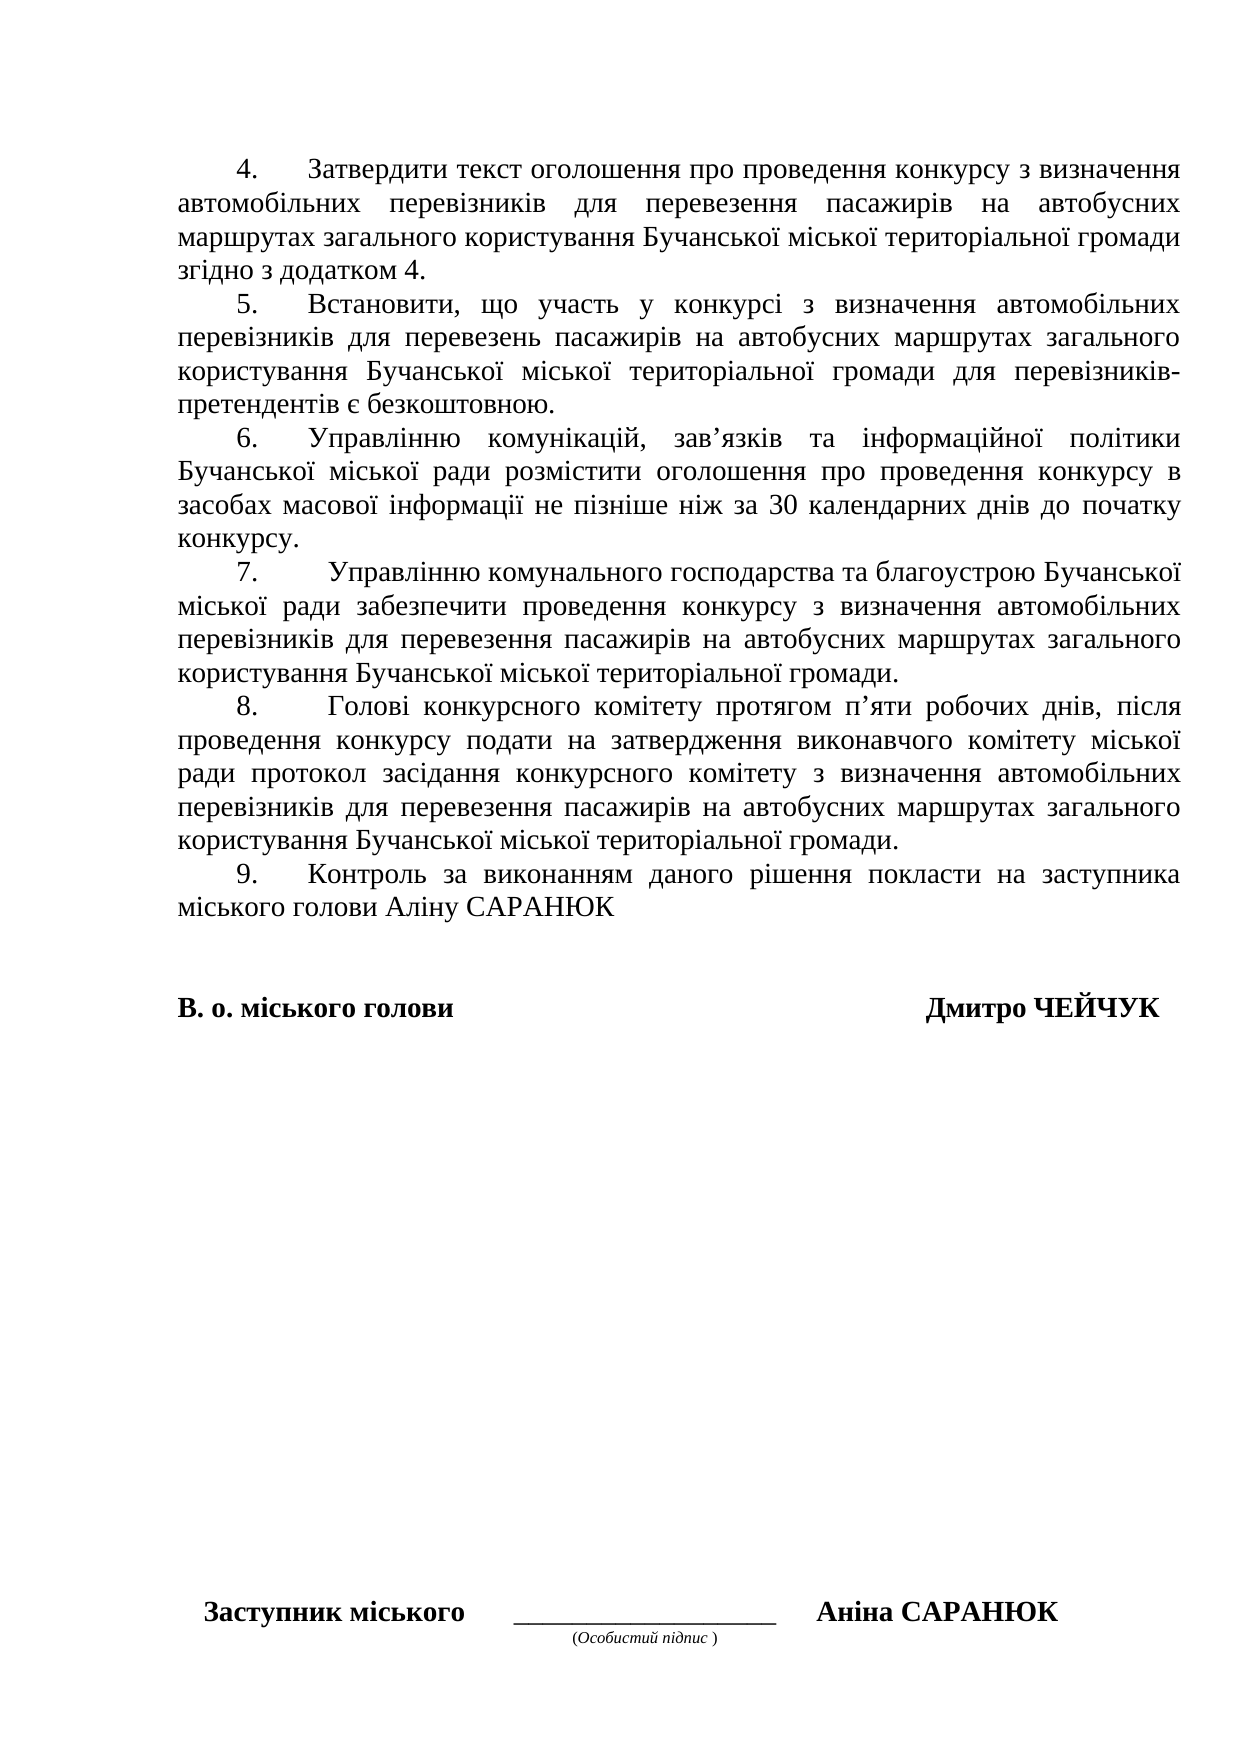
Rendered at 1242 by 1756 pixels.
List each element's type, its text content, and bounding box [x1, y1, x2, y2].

list Голові конкурсного комітету протягом п’яти робочих днів, після проведення конкурсу подати на затвердження виконавчого комітету міської ради протокол засідання конкурсного комітету з визначення автомобільних перевізників для перевезення пасажирів на автобусних маршрутах загального користування Бучанської міської територіальної громади. [177, 688, 1181, 856]
list Встановити, що участь у конкурсі з визначення автомобільних перевізників для перевезень пасажирів на автобусних маршрутах загального користування Бучанської міської територіальної громади для перевізників-претендентів є безкоштовною. [177, 286, 1181, 420]
list Управлінню комунального господарства та благоустрою Бучанської міської ради забезпечити проведення конкурсу з визначення автомобільних перевізників для перевезення пасажирів на автобусних маршрутах загального користування Бучанської міської територіальної громади. [177, 554, 1181, 688]
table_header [192, 1560, 484, 1652]
list Контроль за виконанням даного рішення покласти на заступника міського голови Аліну САРАНЮК [177, 856, 1181, 923]
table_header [485, 1560, 805, 1652]
list Затвердити текст оголошення про проведення конкурсу з визначення автомобільних перевізників для перевезення пасажирів на автобусних маршрутах загального користування Бучанської міської територіальної громади згідно з додатком 4. [177, 152, 1181, 286]
list Управлінню комунікацій, зав’язків та інформаційної політики Бучанської міської ради розмістити оголошення про проведення конкурсу в засобах масової інформації не пізніше ніж за 30 календарних днів до початку конкурсу. [177, 420, 1181, 554]
table_header Аніна САРАНЮК [805, 1560, 1166, 1652]
text В. о. міського голови Дмитро ЧЕЙЧУК [177, 990, 1181, 1024]
